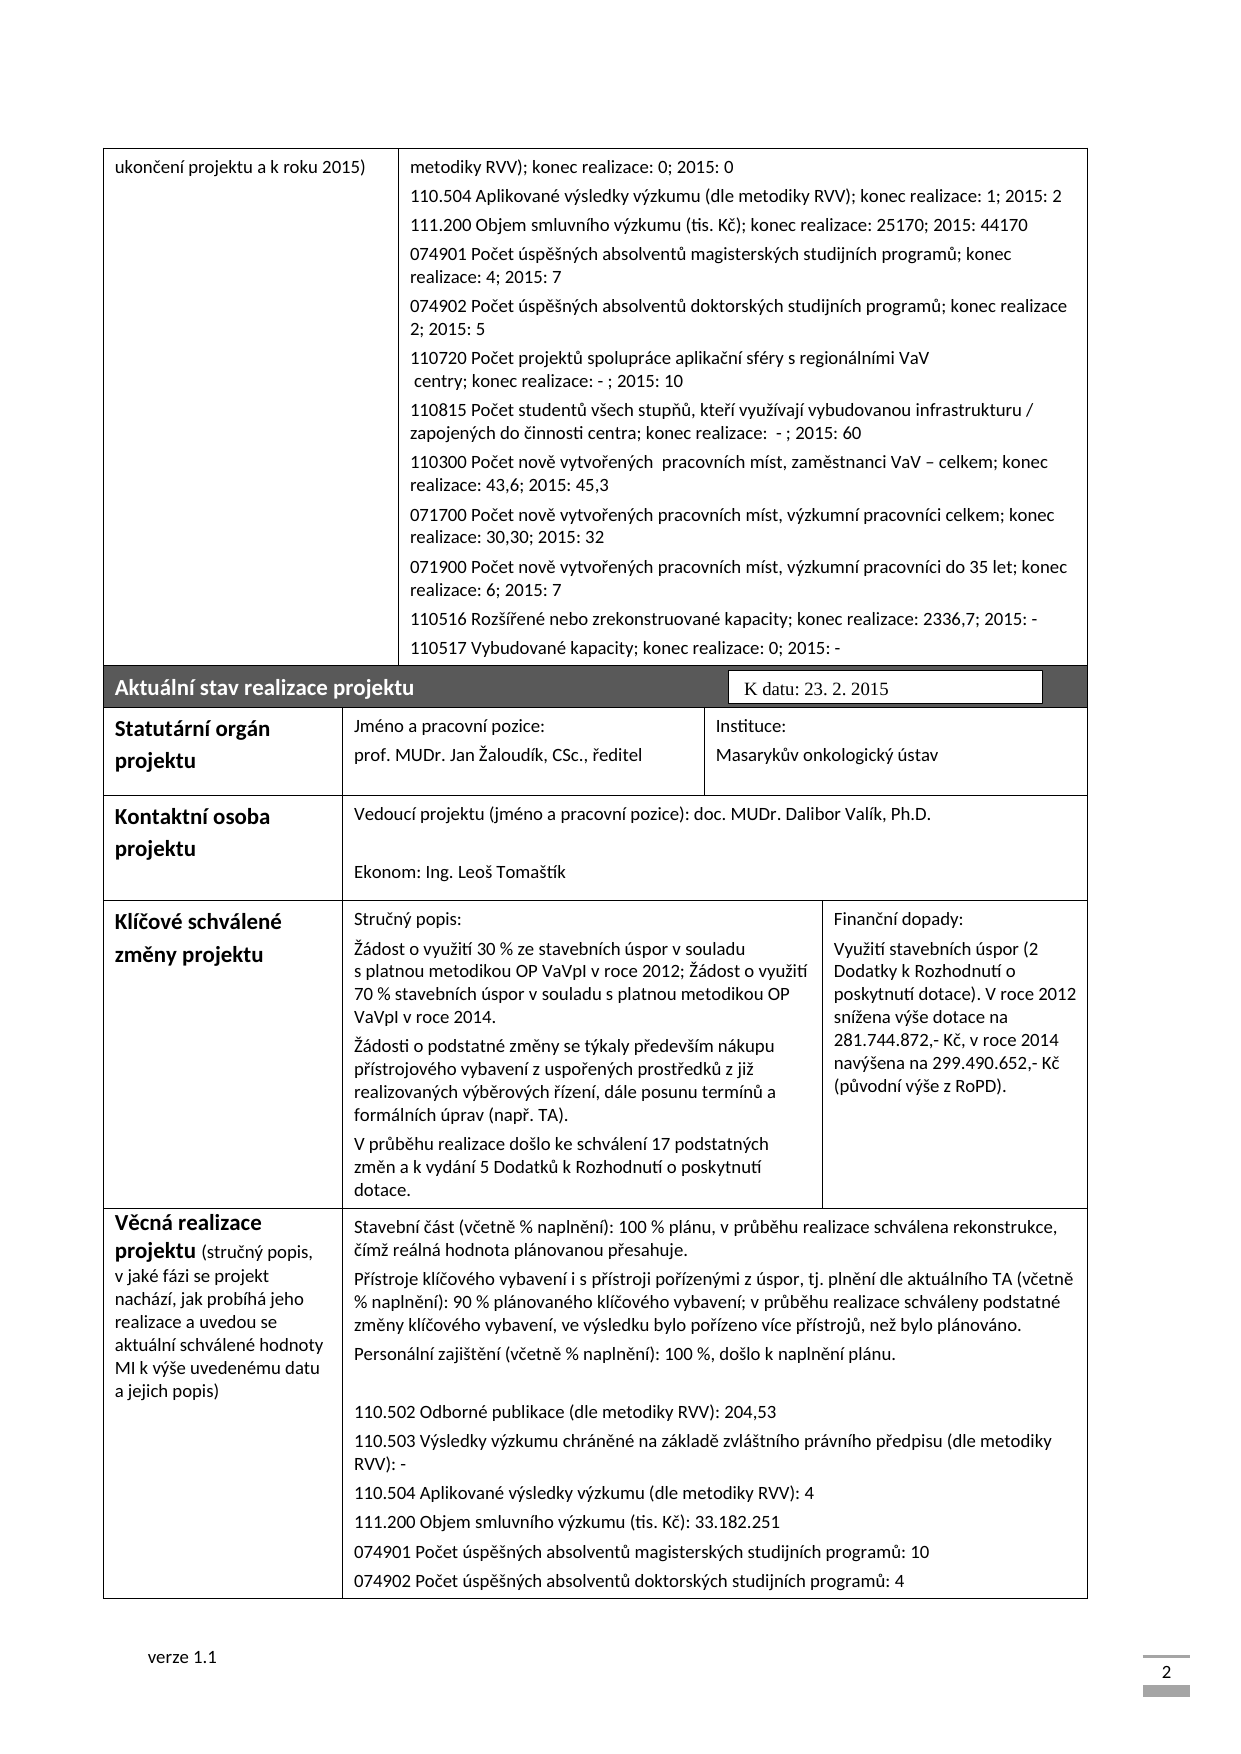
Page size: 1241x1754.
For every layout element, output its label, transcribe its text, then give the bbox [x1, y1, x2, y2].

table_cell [104, 149, 398, 665]
table_cell Aktuální stav realizace projektu [104, 666, 1087, 707]
table_cell Kontaktní osoba projektu [104, 796, 342, 900]
table_cell Jméno a pracovní pozice: prof. MUDr. Jan Žaloudík, CSc., ředitel [343, 708, 704, 795]
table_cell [399, 149, 1087, 665]
table_cell Stručný popis: Žádost o využití 30 % ze stavebních úspor v souladu s platnou metodikou OP VaVpI v roce 2012; Žádost o využití 70 % stavebních úspor v souladu s platnou metodikou OP VaVpI v roce 2014. Žádosti o podstatné změny se týkaly především nákupu přístrojového vybavení z uspořených prostředků z již realizovaných výběrových řízení, dále posunu termínů a formálních úprav (např. TA). V průběhu realizace došlo ke schválení 17 podstatných změn a k vydání 5 Dodatků k Rozhodnutí o poskytnutí dotace. [343, 901, 822, 1207]
table_cell Vedoucí projektu (jméno a pracovní pozice): doc. MUDr. Dalibor Valík, Ph.D. Ekonom: Ing. Leoš Tomaštík [343, 796, 1087, 900]
table_cell Instituce: Masarykův onkologický ústav [705, 708, 1087, 795]
table_cell Klíčové schválené změny projektu [104, 901, 342, 1207]
table_cell Statutární orgán projektu [104, 708, 342, 795]
table_cell Finanční dopady: Využití stavebních úspor (2 Dodatky k Rozhodnutí o poskytnutí dotace). V roce 2012 snížena výše dotace na 281.744.872,- Kč, v roce 2014 navýšena na 299.490.652,- Kč (původní výše z RoPD). [823, 901, 1087, 1207]
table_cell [104, 1209, 342, 1598]
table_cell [343, 1209, 1087, 1598]
